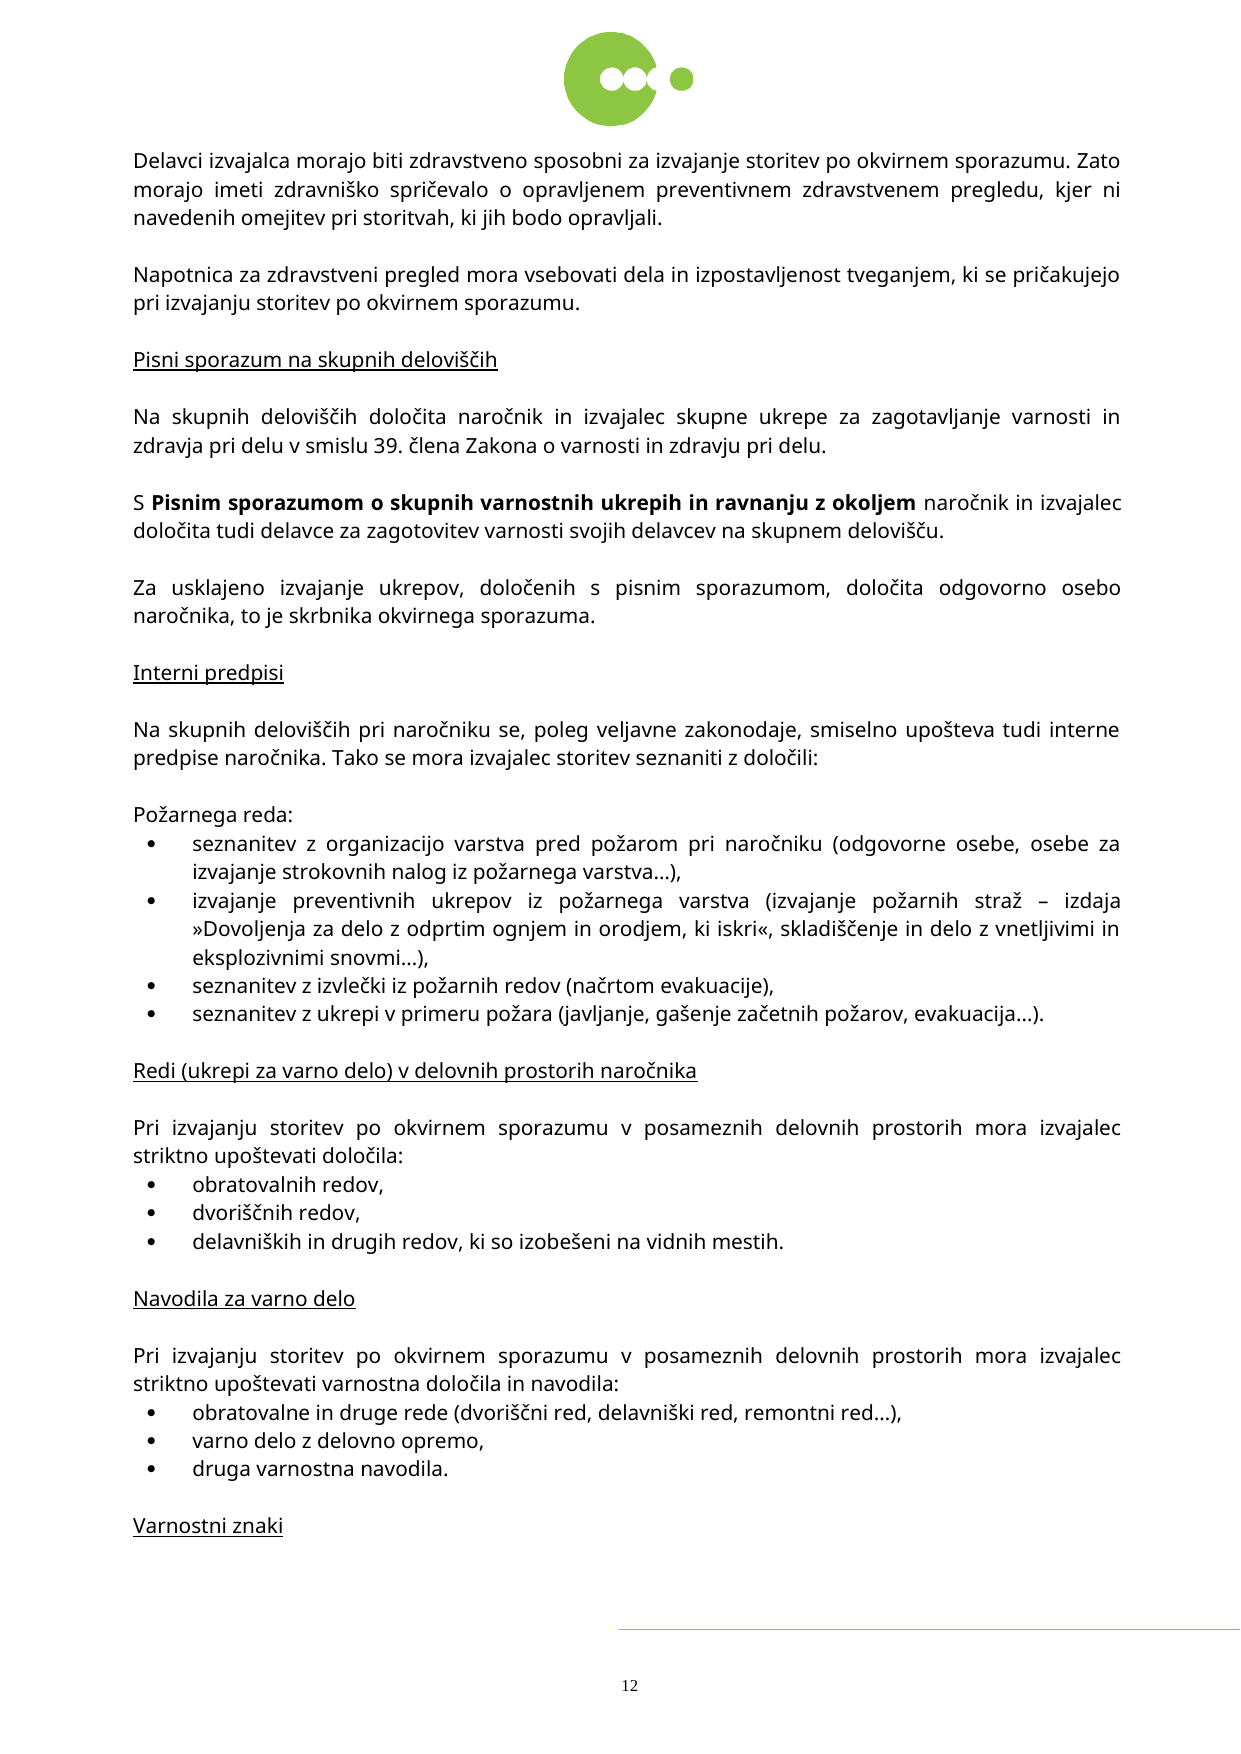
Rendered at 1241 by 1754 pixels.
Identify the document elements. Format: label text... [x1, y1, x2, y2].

text Navodila za varno delo [133, 1284, 1122, 1312]
text Na skupnih deloviščih pri naročniku se, poleg veljavne zakonodaje, smiselno upošteva tudi interne predpise naročnika. Tako se mora izvajalec storitev seznaniti z določili: [133, 715, 1122, 772]
list dvoriščnih redov, [148, 1198, 1122, 1227]
text Napotnica za zdravstveni pregled mora vsebovati dela in izpostavljenost tveganjem, ki se pričakujejo pri izvajanju storitev po okvirnem sporazumu. [133, 260, 1122, 317]
list varno delo z delovno opremo, [148, 1426, 1122, 1454]
text S Pisnim sporazumom o skupnih varnostnih ukrepih in ravnanju z okoljem naročnik in izvajalec določita tudi delavce za zagotovitev varnosti svojih delavcev na skupnem delovišču. [133, 488, 1122, 544]
text Pri izvajanju storitev po okvirnem sporazumu v posameznih delovnih prostorih mora izvajalec striktno upoštevati določila: [133, 1113, 1122, 1170]
list obratovalne in druge rede (dvoriščni red, delavniški red, remontni red…), [148, 1398, 1122, 1426]
text Interni predpisi [133, 658, 1122, 687]
text Požarnega reda: [133, 800, 1122, 829]
list seznanitev z ukrepi v primeru požara (javljanje, gašenje začetnih požarov, evakuacija…). [148, 999, 1122, 1028]
list obratovalnih redov, [148, 1170, 1122, 1198]
list druga varnostna navodila. [148, 1454, 1122, 1483]
text Pisni sporazum na skupnih deloviščih [133, 345, 1122, 374]
text Varnostni znaki [133, 1511, 1122, 1540]
list delavniških in drugih redov, ki so izobešeni na vidnih mestih. [148, 1227, 1122, 1255]
text Redi (ukrepi za varno delo) v delovnih prostorih naročnika [133, 1056, 1122, 1085]
text Delavci izvajalca morajo biti zdravstveno sposobni za izvajanje storitev po okvirnem sporazumu. Zato morajo imeti zdravniško spričevalo o opravljenem preventivnem zdravstvenem pregledu, kjer ni navedenih omejitev pri storitvah, ki jih bodo opravljali. [133, 146, 1122, 232]
text Na skupnih deloviščih določita naročnik in izvajalec skupne ukrepe za zagotavljanje varnosti in zdravja pri delu v smislu 39. člena Zakona o varnosti in zdravju pri delu. [133, 402, 1122, 459]
text Za usklajeno izvajanje ukrepov, določenih s pisnim sporazumom, določita odgovorno osebo naročnika, to je skrbnika okvirnega sporazuma. [133, 573, 1122, 630]
list seznanitev z organizacijo varstva pred požarom pri naročniku (odgovorne osebe, osebe za izvajanje strokovnih nalog iz požarnega varstva…), [148, 829, 1122, 886]
list izvajanje preventivnih ukrepov iz požarnega varstva (izvajanje požarnih straž – izdaja »Dovoljenja za delo z odprtim ognjem in orodjem, ki iskri«, skladiščenje in delo z vnetljivimi in eksplozivnimi snovmi…), [148, 886, 1122, 971]
list seznanitev z izvlečki iz požarnih redov (načrtom evakuacije), [148, 971, 1122, 999]
text Pri izvajanju storitev po okvirnem sporazumu v posameznih delovnih prostorih mora izvajalec striktno upoštevati varnostna določila in navodila: [133, 1341, 1122, 1398]
